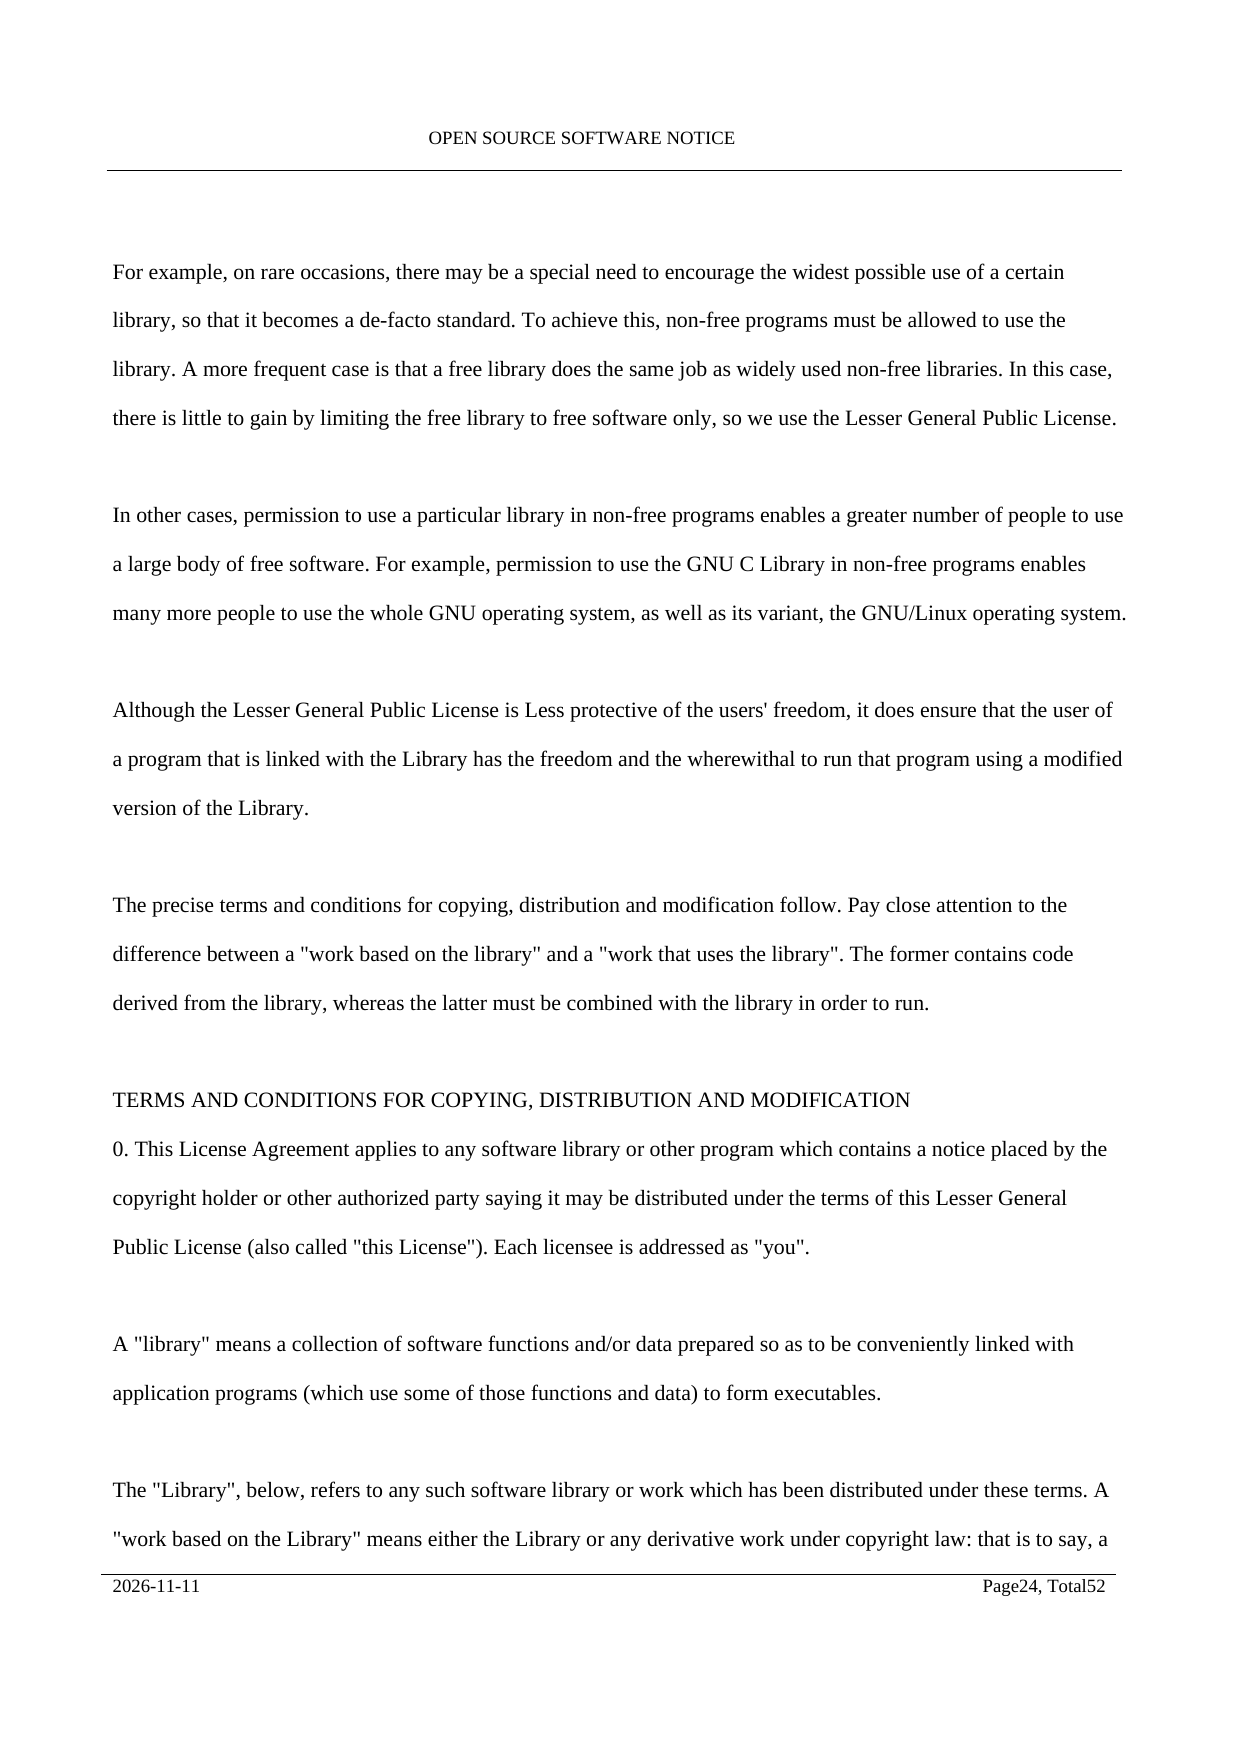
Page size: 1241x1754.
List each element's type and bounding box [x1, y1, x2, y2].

text [112, 206, 1128, 1555]
